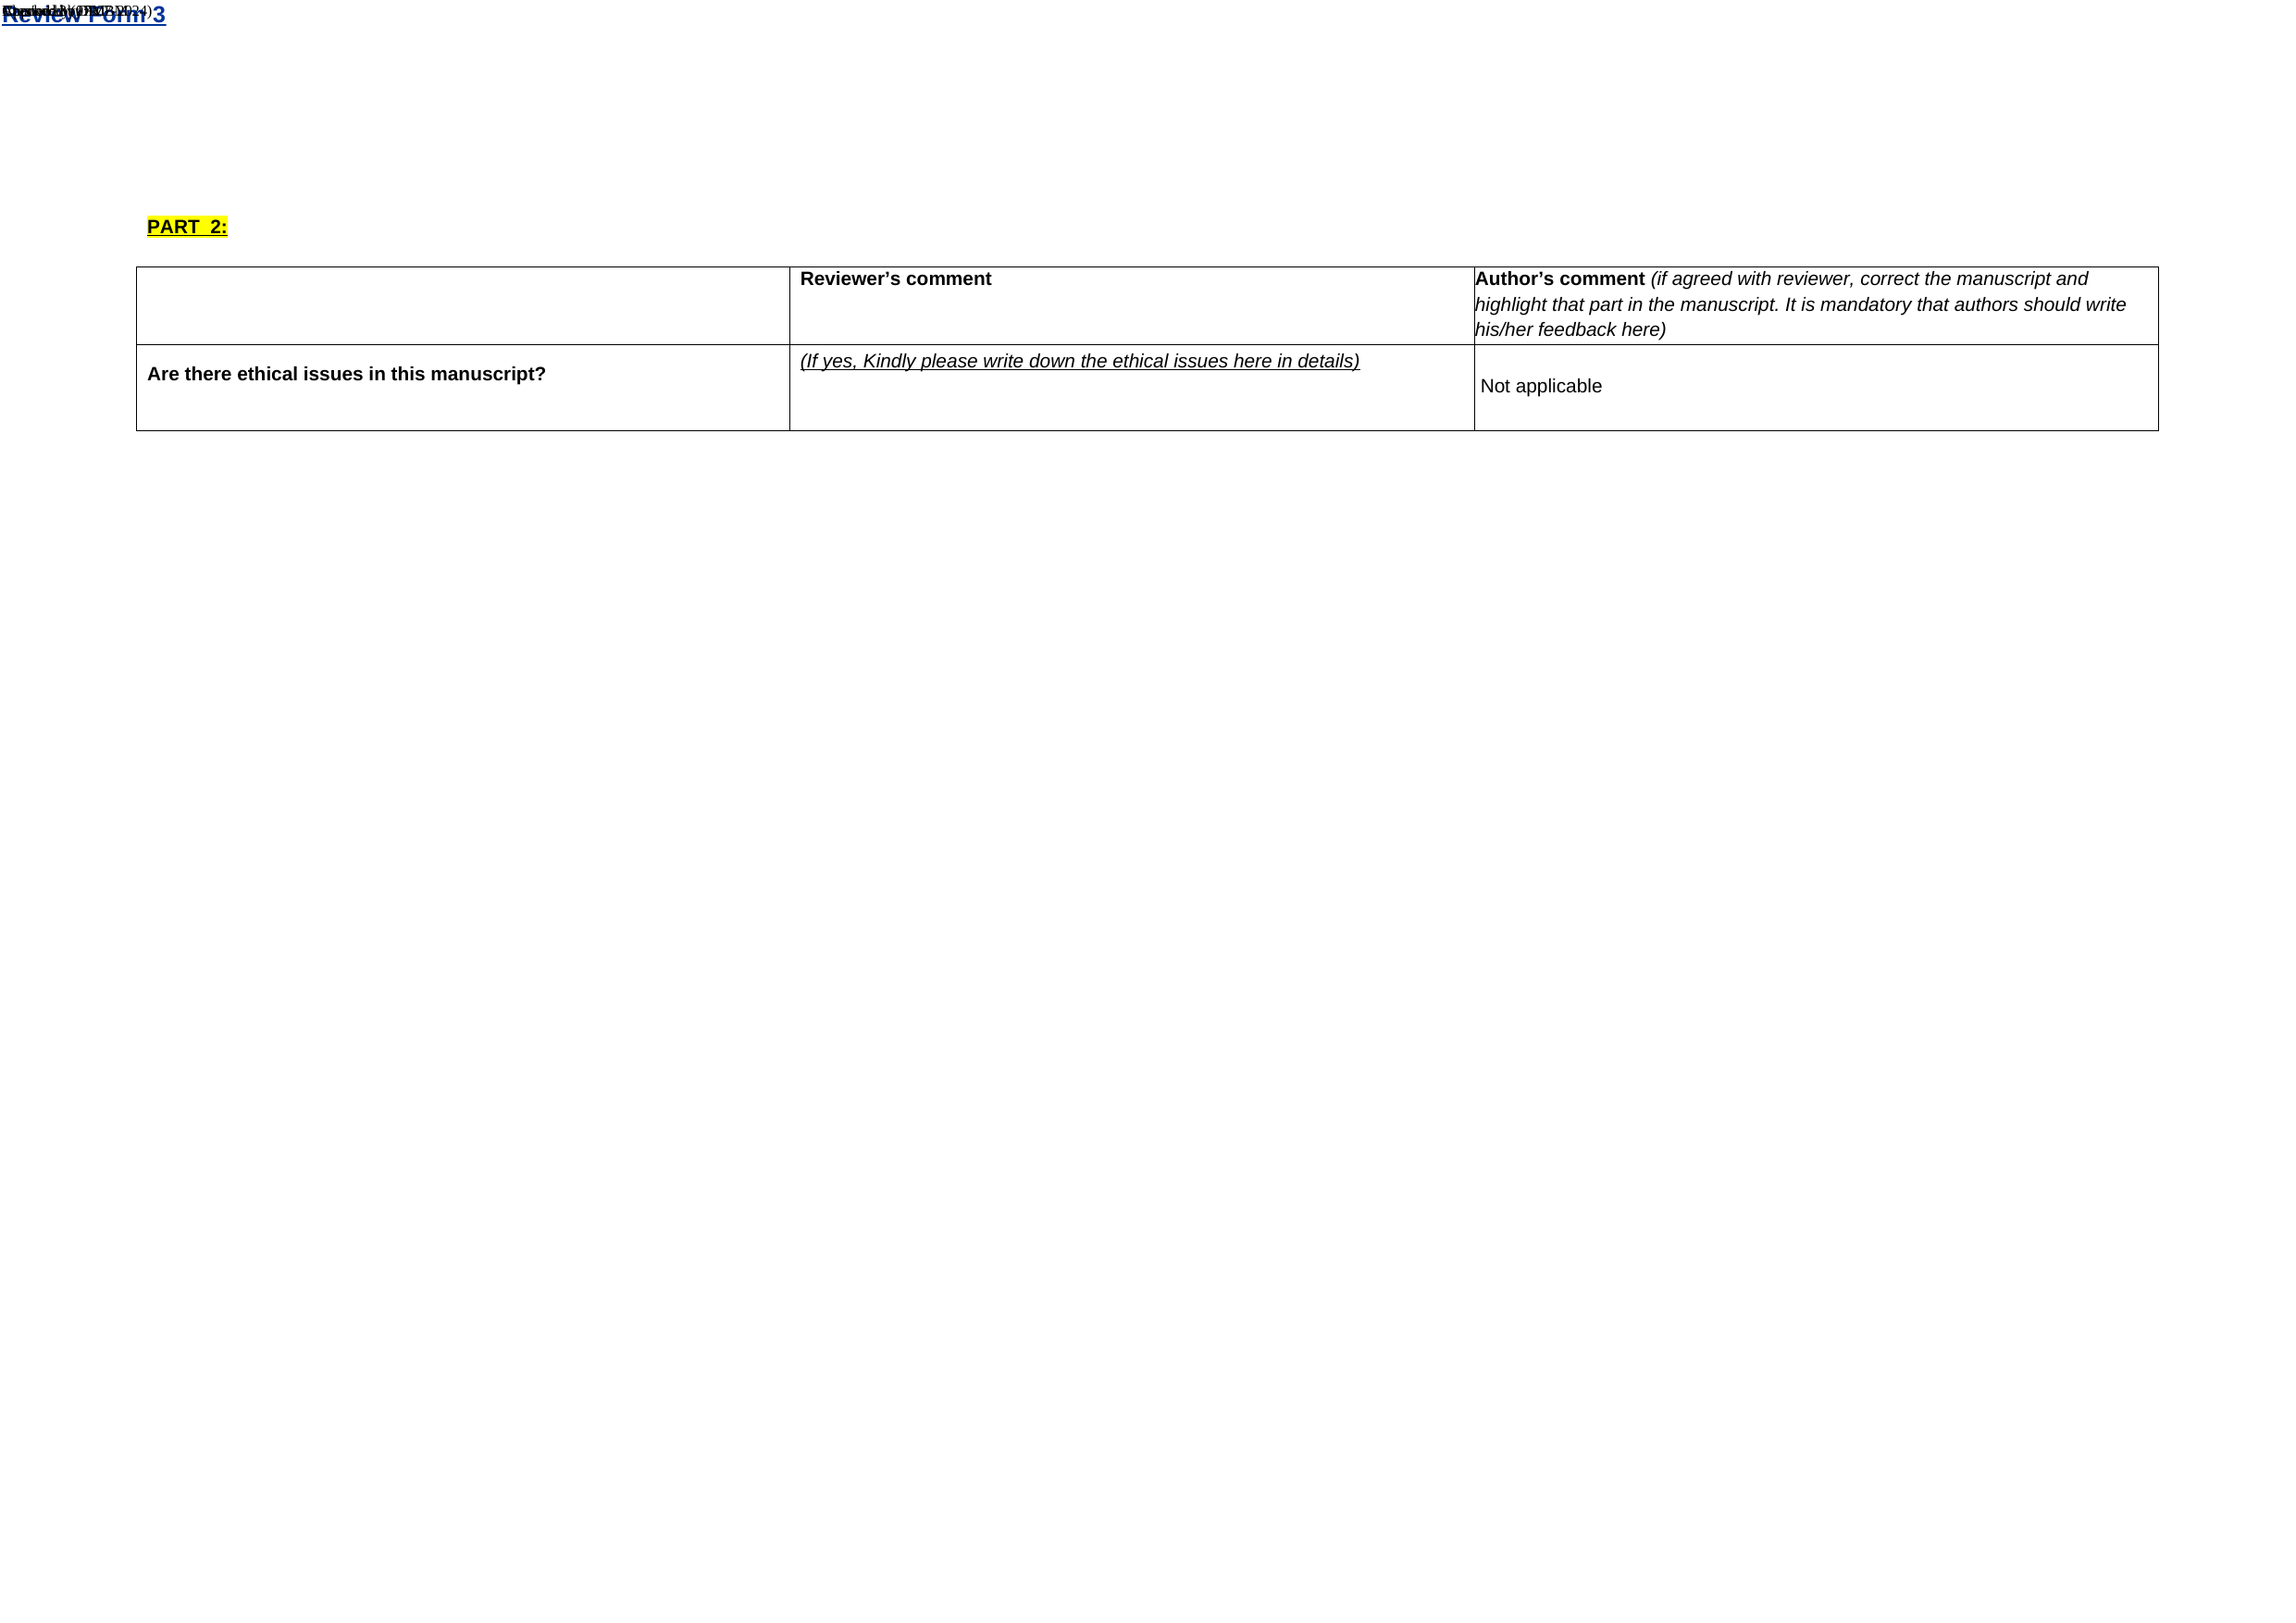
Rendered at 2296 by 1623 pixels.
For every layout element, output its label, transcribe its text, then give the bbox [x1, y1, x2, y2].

table_cell Reviewer’s comment [790, 267, 1474, 344]
table_cell Are there ethical issues in this manuscript? [137, 345, 789, 430]
table_cell [137, 267, 789, 344]
table_cell (If yes, Kindly please write down the ethical issues here in details) [790, 345, 1474, 430]
table_cell Not applicable [1475, 345, 2158, 430]
table_cell Author’s comment (if agreed with reviewer, correct the manuscript and highlight that part in the manuscript. It is mandatory that authors should write his/her feedback here) [1475, 267, 2158, 344]
table_header PART 2: [137, 216, 2159, 266]
